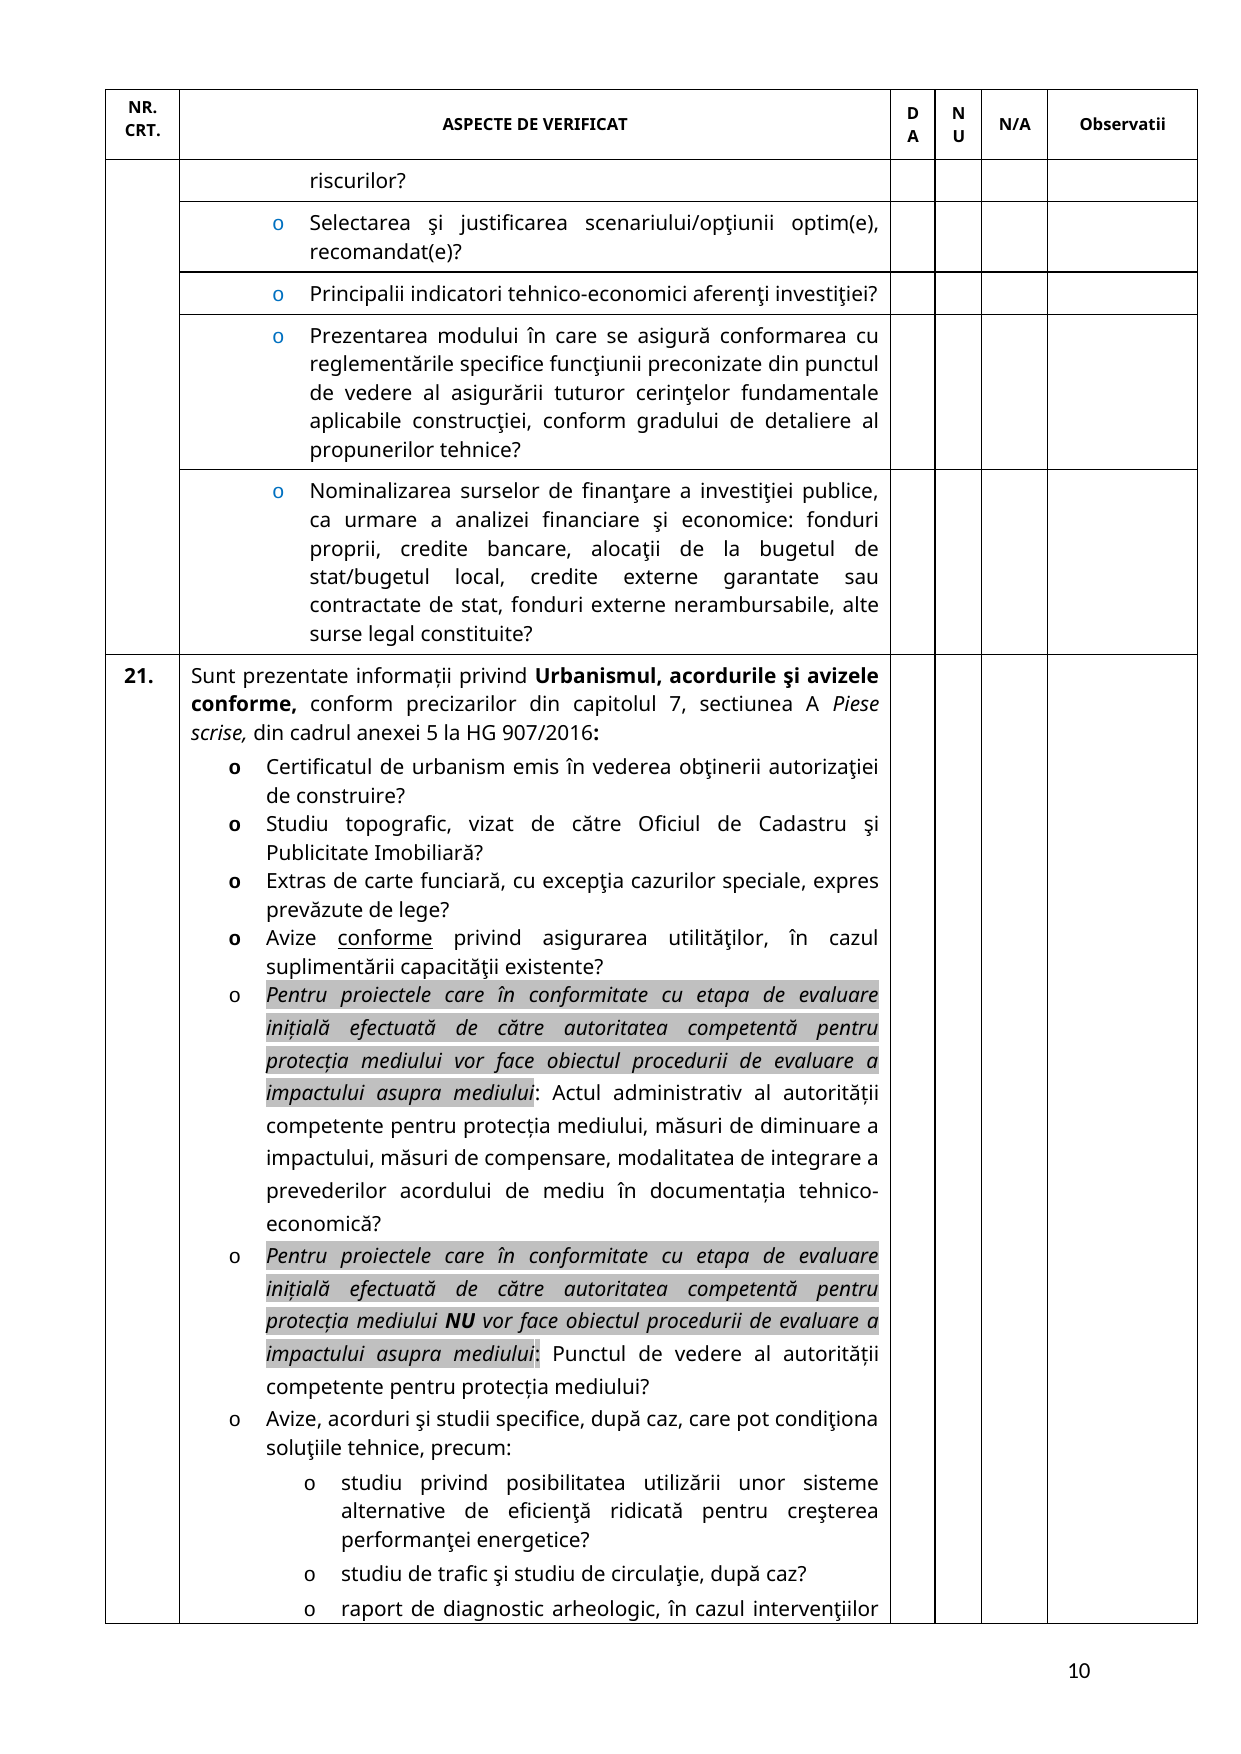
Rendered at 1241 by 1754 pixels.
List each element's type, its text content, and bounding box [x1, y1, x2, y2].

table_cell [891, 160, 934, 201]
table_cell [982, 160, 1047, 201]
table_cell [982, 470, 1047, 654]
table_cell [891, 315, 934, 469]
table_cell [1048, 655, 1197, 1623]
table_cell [936, 273, 981, 313]
table_header ASPECTE DE VERIFICAT [180, 90, 890, 159]
table_cell Selectarea şi justificarea scenariului/opţiunii optim(e), recomandat(e)? [180, 202, 890, 271]
table_cell [982, 202, 1047, 271]
table_header Observatii [1048, 90, 1197, 159]
table_cell [982, 655, 1047, 1623]
table_cell [936, 160, 981, 201]
table_cell Nominalizarea surselor de finanţare a investiţiei publice, ca urmare a analizei financiare şi economice: fonduri proprii, credite bancare, alocaţii de la bugetul de stat/bugetul local, credite externe garantate sau contractate de stat, fonduri externe nerambursabile, alte surse legal constituite? [180, 470, 890, 654]
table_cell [180, 655, 890, 1623]
table_cell [1048, 202, 1197, 271]
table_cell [180, 160, 890, 201]
table_header DA [891, 90, 934, 159]
table_cell [936, 655, 981, 1623]
table_cell [106, 655, 179, 1623]
table_cell [891, 470, 934, 654]
table_cell [891, 273, 934, 313]
table_cell Principalii indicatori tehnico-economici aferenţi investiţiei? [180, 273, 890, 313]
table_header NU [936, 90, 981, 159]
table_cell [891, 655, 934, 1623]
table_header N/A [982, 90, 1047, 159]
table_cell [936, 470, 981, 654]
table_cell [1048, 470, 1197, 654]
table_cell [936, 315, 981, 469]
table_cell [982, 273, 1047, 313]
table_cell [1048, 160, 1197, 201]
table_cell Prezentarea modului în care se asigură conformarea cu reglementările specifice funcţiunii preconizate din punctul de vedere al asigurării tuturor cerinţelor fundamentale aplicabile construcţiei, conform gradului de detaliere al propunerilor tehnice? [180, 315, 890, 469]
table_cell [891, 202, 934, 271]
table_header NR. CRT. [106, 90, 179, 159]
table_cell [1048, 315, 1197, 469]
table_cell [982, 315, 1047, 469]
table_cell [1048, 273, 1197, 313]
table_cell [936, 202, 981, 271]
